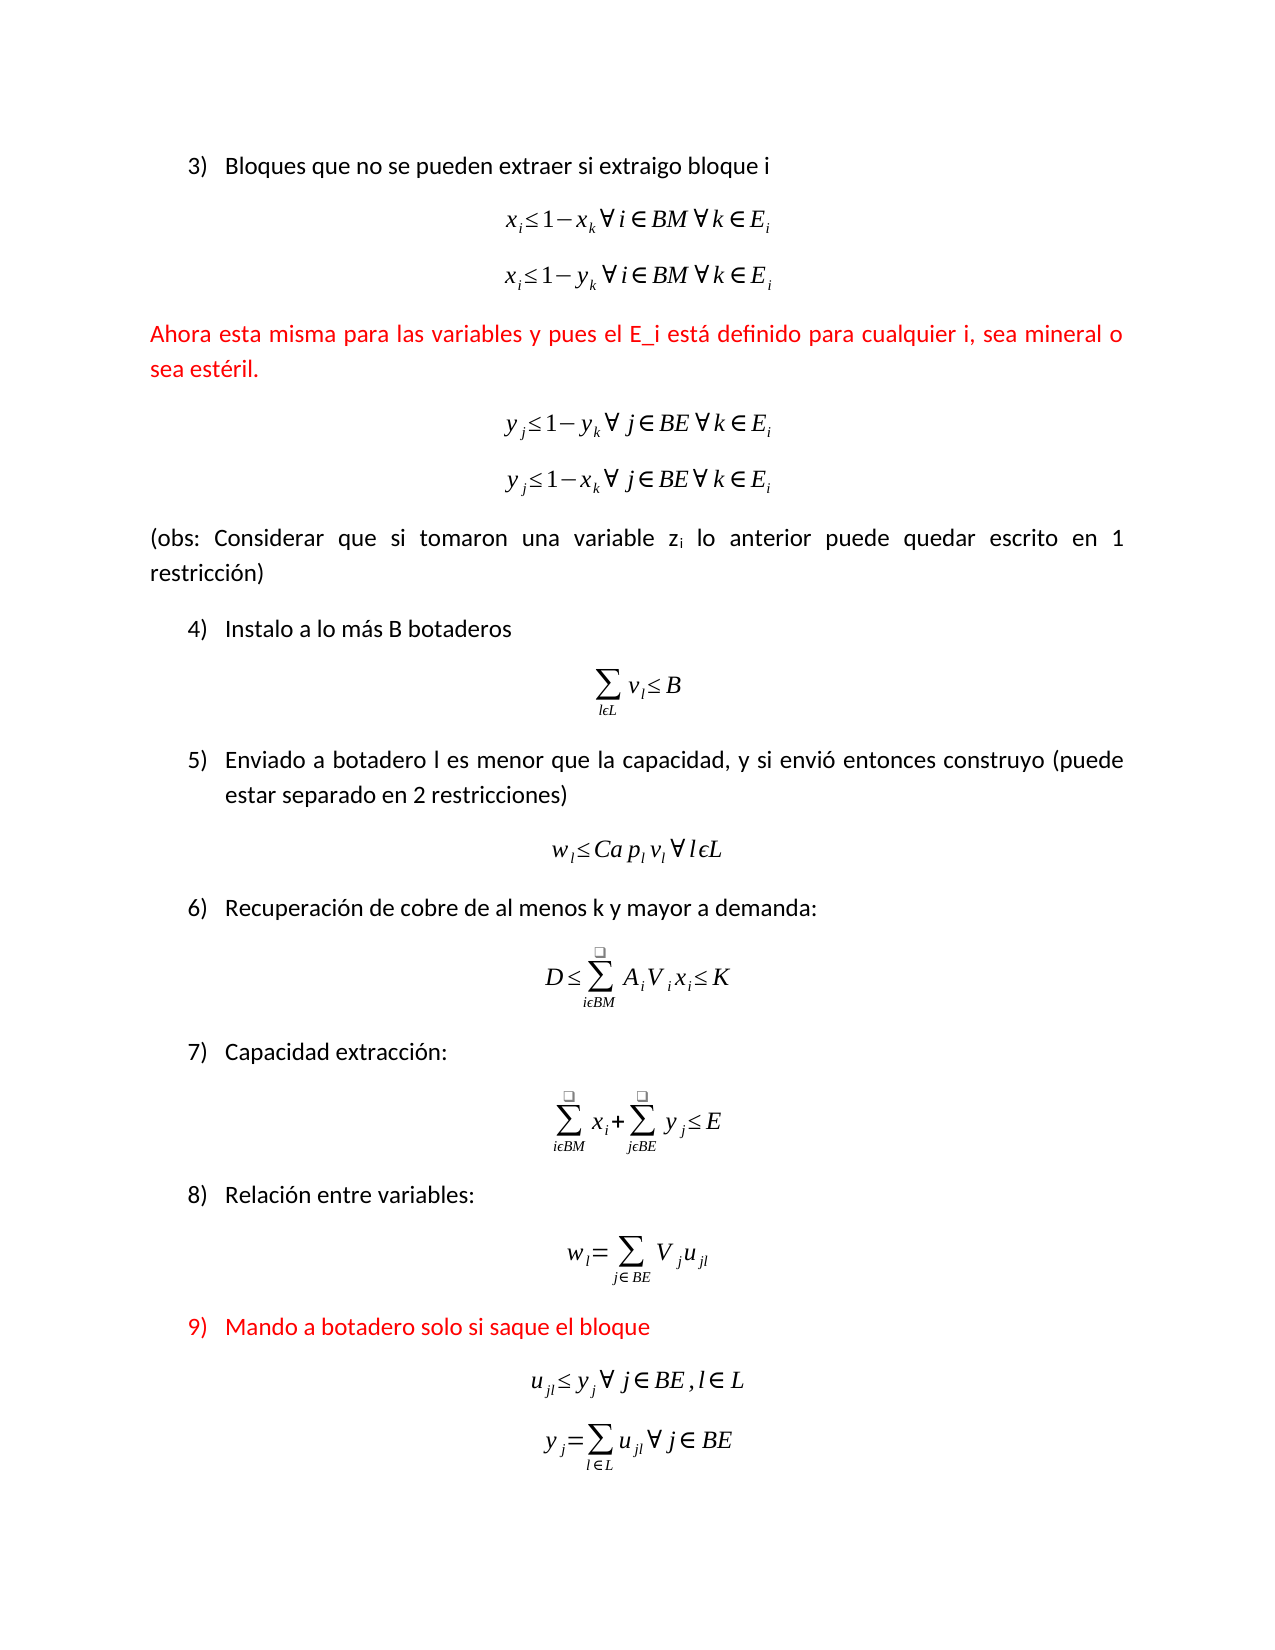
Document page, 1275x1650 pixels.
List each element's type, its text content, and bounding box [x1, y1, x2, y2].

list Mando a botadero solo si saque el bloque [187, 1311, 1125, 1342]
list Bloques que no se pueden extraer si extraigo bloque i [187, 150, 1125, 181]
text Ahora esta misma para las variables y pues el E_i está definido para cualquier i, sea mineral o sea estéril. [150, 318, 1125, 384]
list Recuperación de cobre de al menos k y mayor a demanda: [187, 892, 1125, 922]
text (obs: Considerar que si tomaron una variable zi lo anterior puede quedar escrito en 1 restricción) [150, 522, 1125, 588]
list Instalo a lo más B botaderos [187, 613, 1125, 643]
list Enviado a botadero l es menor que la capacidad, y si envió entonces construyo (puede estar separado en 2 restricciones) [187, 744, 1125, 810]
list Capacidad extracción: [187, 1036, 1125, 1066]
list Relación entre variables: [187, 1180, 1125, 1210]
